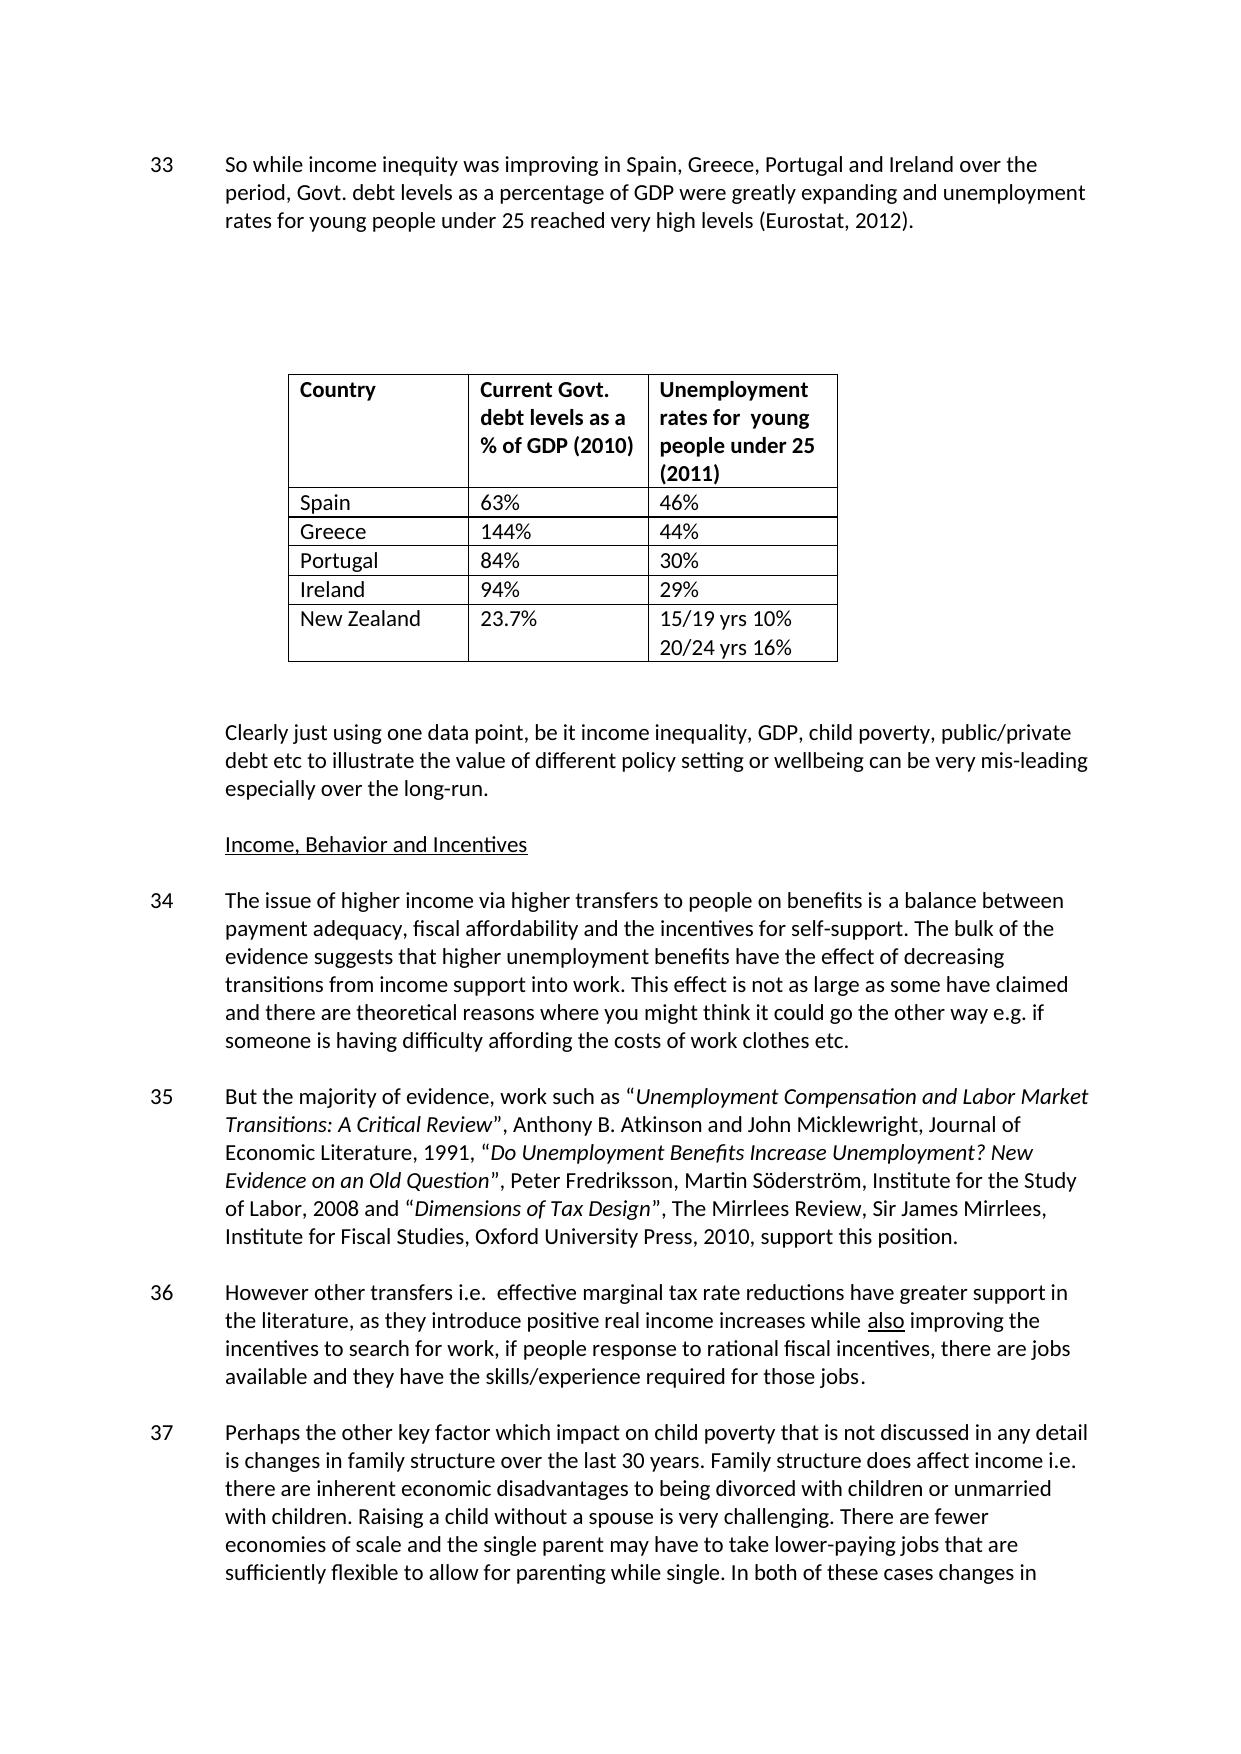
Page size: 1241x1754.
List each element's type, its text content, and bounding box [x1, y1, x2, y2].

table_cell 63% [469, 488, 648, 516]
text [150, 1418, 1090, 1586]
table_cell Portugal [289, 546, 468, 574]
table_cell 84% [469, 546, 648, 574]
table_cell 44% [649, 518, 837, 545]
table_header Current Govt. debt levels as a % of GDP (2010) [469, 375, 648, 487]
text 36 However other transfers i.e. effective marginal tax rate reductions have greater support in the literature, as they introduce positive real income increases while also improving the incentives to search for work, if people response to rational fiscal incentives, there are jobs available and they have the skills/experience required for those jobs. [150, 1278, 1090, 1390]
text Income, Behavior and Incentives [150, 830, 1090, 858]
table_cell 23.7% [469, 605, 648, 661]
table_cell 144% [469, 518, 648, 545]
text 33 So while income inequity was improving in Spain, Greece, Portugal and Ireland over the period, Govt. debt levels as a percentage of GDP were greatly expanding and unemployment rates for young people under 25 reached very high levels (Eurostat, 2012). [150, 150, 1090, 234]
table_header Unemployment rates for young people under 25 (2011) [649, 375, 837, 487]
table_cell 94% [469, 576, 648, 603]
table_cell New Zealand [289, 605, 468, 661]
table_cell Spain [289, 488, 468, 516]
table_cell 30% [649, 546, 837, 574]
text 34 The issue of higher income via higher transfers to people on benefits is a balance between payment adequacy, fiscal affordability and the incentives for self-support. The bulk of the evidence suggests that higher unemployment benefits have the effect of decreasing transitions from income support into work. This effect is not as large as some have claimed and there are theoretical reasons where you might think it could go the other way e.g. if someone is having difficulty affording the costs of work clothes etc. [150, 886, 1090, 1054]
text Clearly just using one data point, be it income inequality, GDP, child poverty, public/private debt etc to illustrate the value of different policy setting or wellbeing can be very mis-leading especially over the long-run. [225, 718, 1090, 802]
table_cell 46% [649, 488, 837, 516]
table_header Country [289, 375, 468, 487]
table_cell 15/19 yrs 10% 20/24 yrs 16% [649, 605, 837, 661]
table_cell Ireland [289, 576, 468, 603]
table_cell Greece [289, 518, 468, 545]
table_cell 29% [649, 576, 837, 603]
text 35 But the majority of evidence, work such as “Unemployment Compensation and Labor Market Transitions: A Critical Review”, Anthony B. Atkinson and John Micklewright, Journal of Economic Literature, 1991, “Do Unemployment Benefits Increase Unemployment? New Evidence on an Old Question”, Peter Fredriksson, Martin Söderström, Institute for the Study of Labor, 2008 and “Dimensions of Tax Design”, The Mirrlees Review, Sir James Mirrlees, Institute for Fiscal Studies, Oxford University Press, 2010, support this position. [150, 1082, 1090, 1250]
